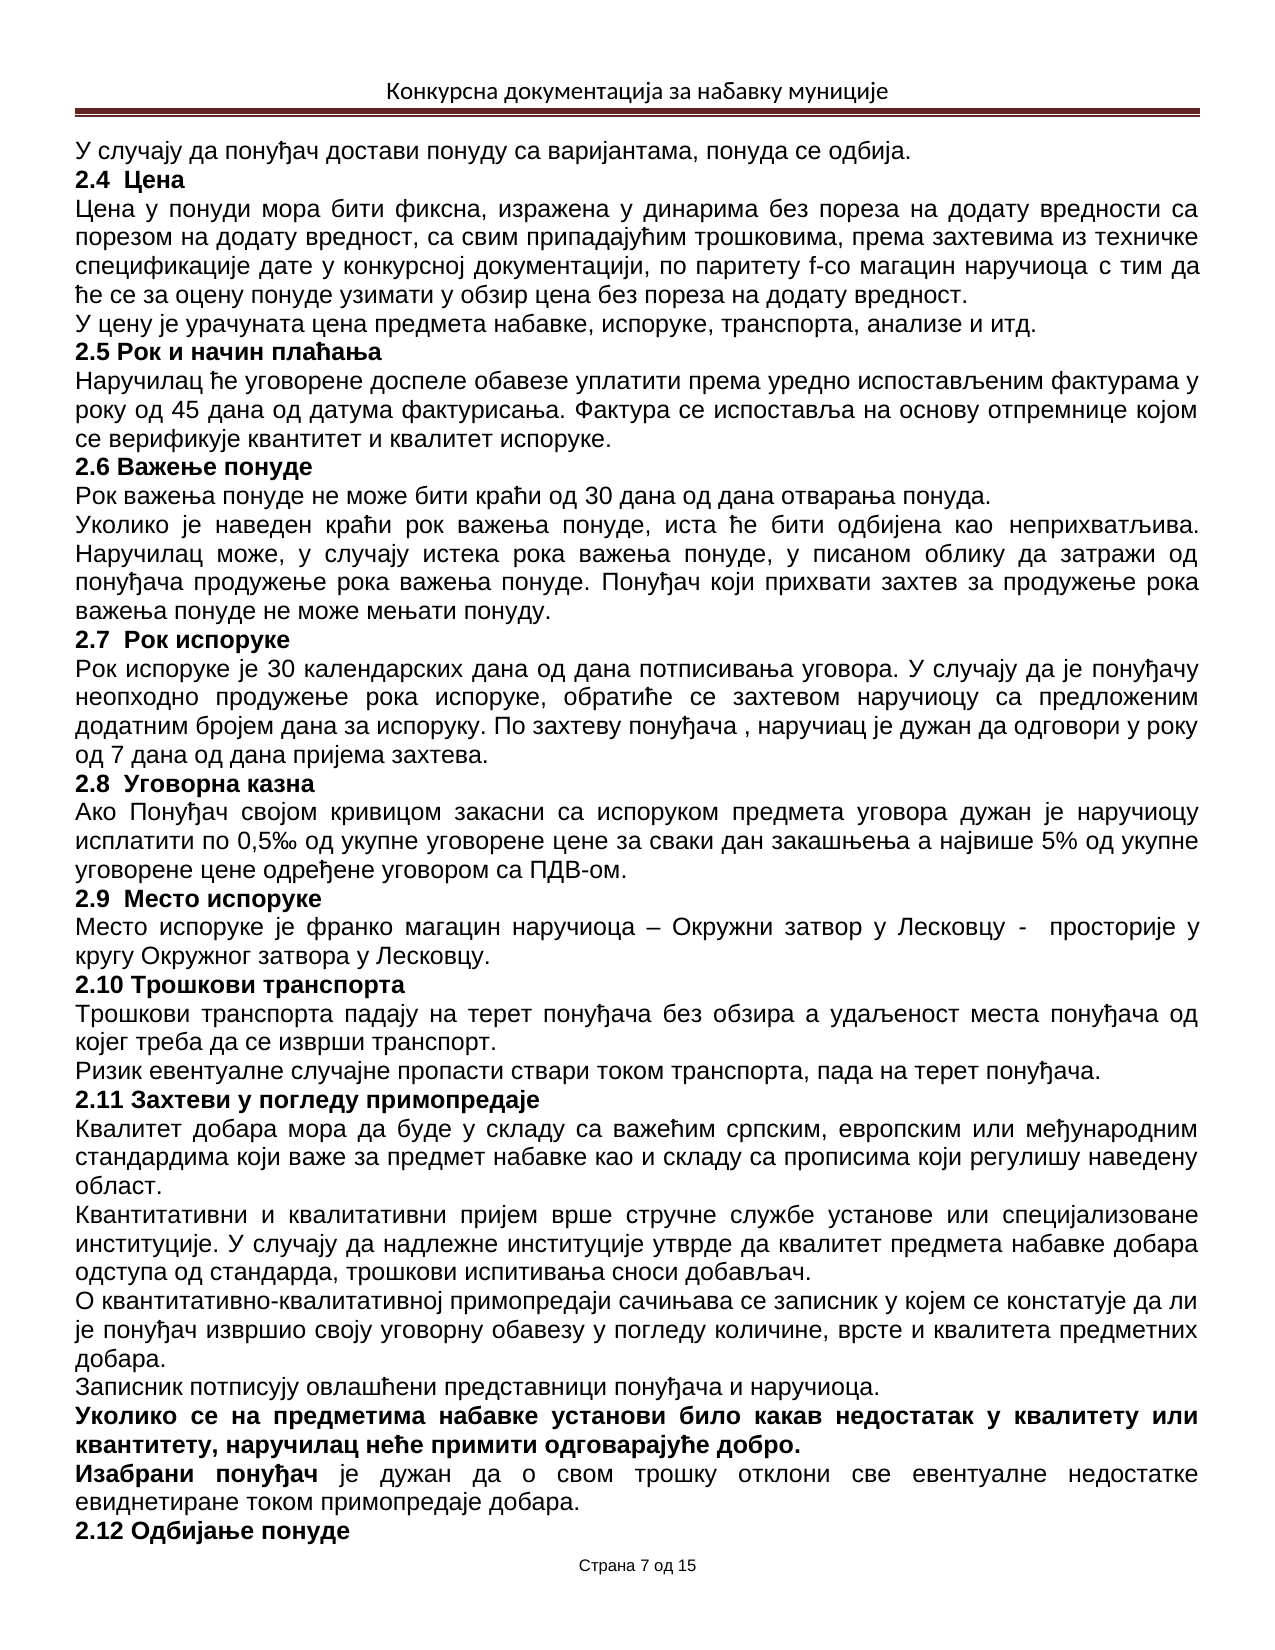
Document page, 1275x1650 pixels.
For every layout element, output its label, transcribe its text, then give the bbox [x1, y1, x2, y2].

text 2.10 Трошкови транспорта [75, 970, 1200, 999]
text Квалитет добара мора да буде у складу са важећим српским, европским или међународним стандардима који важе за предмет набавке као и складу са прописима који регулишу наведену област. [75, 1114, 1200, 1200]
text 2.7 Рок испоруке [75, 625, 1200, 654]
text Цена у понуди мора бити фиксна, изражена у динарима без пореза на додату вредности са порезом на додату вредност, са свим припадајућим трошковима, према захтевима из техничке спецификације дате у конкурсној документацији, по паритету f-co магацин наручиоца с тим да ће се за оцену понуде узимати у обзир цена без пореза на додату вредност. [75, 194, 1200, 309]
text У случају да понуђач достави понуду са варијантама, понуда се одбија. [75, 136, 1200, 165]
text Изабрани понуђач је дужан да о свом трошку отклони све евентуалне недостатке евиднетиране током примопредаје добара. [75, 1459, 1200, 1516]
text 2.8 Уговорна казна [75, 769, 1200, 797]
text 2.6 Важење понуде [75, 452, 1200, 481]
text Записник потписују овлашћени представници понуђача и наручиоца. [75, 1372, 1200, 1401]
text Наручилац ће уговорене доспеле обавезе уплатити према уредно испостављеним фактурама у року од 45 дана од датума фактурисања. Фактура се испоставља на основу отпремнице којом се верификује квантитет и квалитет испоруке. [75, 366, 1200, 452]
text Место испоруке је франко магацин наручиоца – Окружни затвор у Лесковцу - просторије у кругу Окружног затвора у Лесковцу. [75, 912, 1200, 970]
text Ризик евентуалне случајне пропасти ствари током транспорта, пада на терет понуђача. [75, 1056, 1200, 1085]
text 2.4 Цена [75, 165, 1200, 194]
text 2.12 Одбијање понуде [75, 1516, 1200, 1545]
text Уколико се на предметима набавке установи било какав недостатак у квалитету или квантитету, наручилац неће примити одговарајуће добро. [75, 1401, 1200, 1459]
text Рок испоруке је 30 календарских дана од дана потписивања уговора. У случају да је понуђачу неопходно продужење рока испоруке, обратиће се захтевом наручиоцу са предложеним додатним бројем дана за испоруку. По захтеву понуђача , наручиац је дужан да одговори у року од 7 дана од дана пријема захтева. [75, 654, 1200, 769]
text Квантитативни и квалитативни пријем врше стручне службе установе или специјализоване институције. У случају да надлежне институције утврде да квалитет предмета набавке добара одступа од стандарда, трошкови испитивања сноси добављач. [75, 1200, 1200, 1286]
text Рок важења понуде не може бити краћи од 30 дана од дана отварања понуда. [75, 481, 1200, 510]
text У цену је урачуната цена предмета набавке, испоруке, транспорта, анализе и итд. [75, 309, 1219, 337]
text 2.11 Захтеви у погледу примопредаје [75, 1085, 1200, 1114]
text О квантитативно-квалитативној примопредаји сачињава се записник у којем се констатује да ли је понуђач извршио своју уговорну обавезу у погледу количине, врсте и квалитета предметних добара. [75, 1286, 1200, 1372]
text Трошкови транспорта падају на терет понуђача без обзира а удаљеност места понуђача од којег треба да се изврши транспорт. [75, 999, 1200, 1056]
text 2.9 Место испоруке [75, 884, 1200, 912]
text Уколико је наведен краћи рок важења понуде, иста ће бити одбијена као неприхватљива. Наручилац може, у случају истека рока важења понуде, у писаном облику да затражи од понуђача продужење рока важења понуде. Понуђач који прихвати захтев за продужење рока важења понуде не може мењати понуду. [75, 510, 1200, 625]
text Ако Понуђач својом кривицом закасни са испоруком предмета уговора дужан је наручиоцу исплатити по 0,5‰ од укупне уговорене цене за сваки дан закашњења а највише 5% од укупне уговорене цене одређене уговором са ПДВ-ом. [75, 797, 1200, 884]
text 2.5 Рок и начин плаћања [75, 337, 1200, 366]
